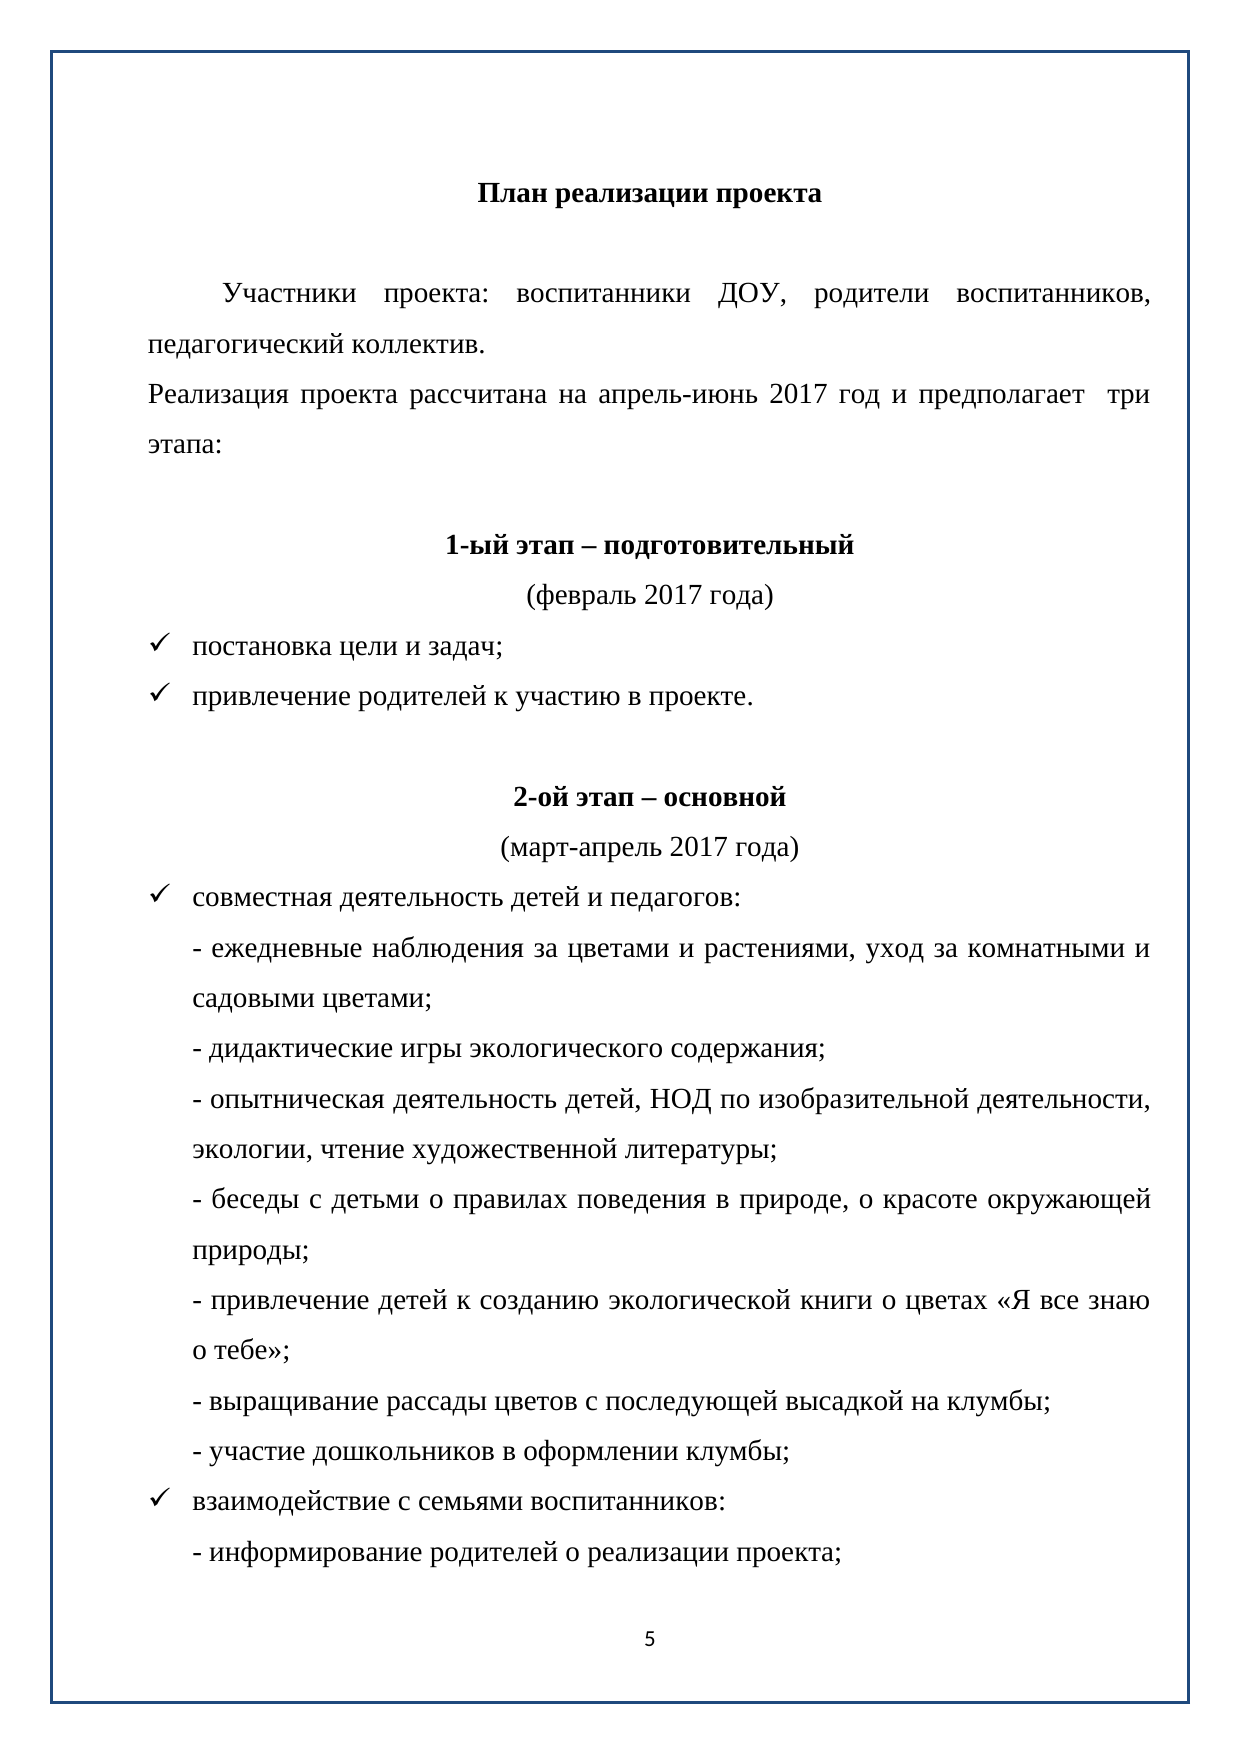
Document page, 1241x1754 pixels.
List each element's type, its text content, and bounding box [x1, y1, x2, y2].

list - опытническая деятельность детей, НОД по изобразительной деятельности, экологии, чтение художественной литературы; [192, 1081, 1152, 1165]
text Участники проекта: воспитанники ДОУ, родители воспитанников, педагогический коллектив. [148, 276, 1152, 359]
list - беседы с детьми о правилах поведения в природе, о красоте окружающей природы; [192, 1181, 1152, 1265]
text Реализация проекта рассчитана на апрель-июнь 2017 год и предполагает три этапа: [148, 376, 1152, 460]
list - участие дошкольников в оформлении клумбы; [192, 1433, 1152, 1467]
list - ежедневные наблюдения за цветами и растениями, уход за комнатными и садовыми цветами; [192, 930, 1152, 1014]
text План реализации проекта [148, 175, 1152, 208]
list привлечение родителей к участию в проекте. [148, 678, 1152, 712]
list взаимодействие с семьями воспитанников: [148, 1483, 1152, 1517]
list совместная деятельность детей и педагогов: [148, 879, 1152, 913]
list - дидактические игры экологического содержания; [192, 1031, 1152, 1064]
text 2-ой этап – основной [148, 779, 1152, 812]
text (март-апрель 2017 года) [148, 829, 1152, 863]
text 1-ый этап – подготовительный [148, 527, 1152, 561]
list - информирование родителей о реализации проекта; [192, 1534, 1152, 1567]
list постановка цели и задач; [148, 628, 1152, 661]
text (февраль 2017 года) [148, 577, 1152, 611]
list - выращивание рассады цветов с последующей высадкой на клумбы; [192, 1383, 1152, 1416]
list - привлечение детей к созданию экологической книги о цветах «Я все знаю о тебе»; [192, 1282, 1152, 1366]
